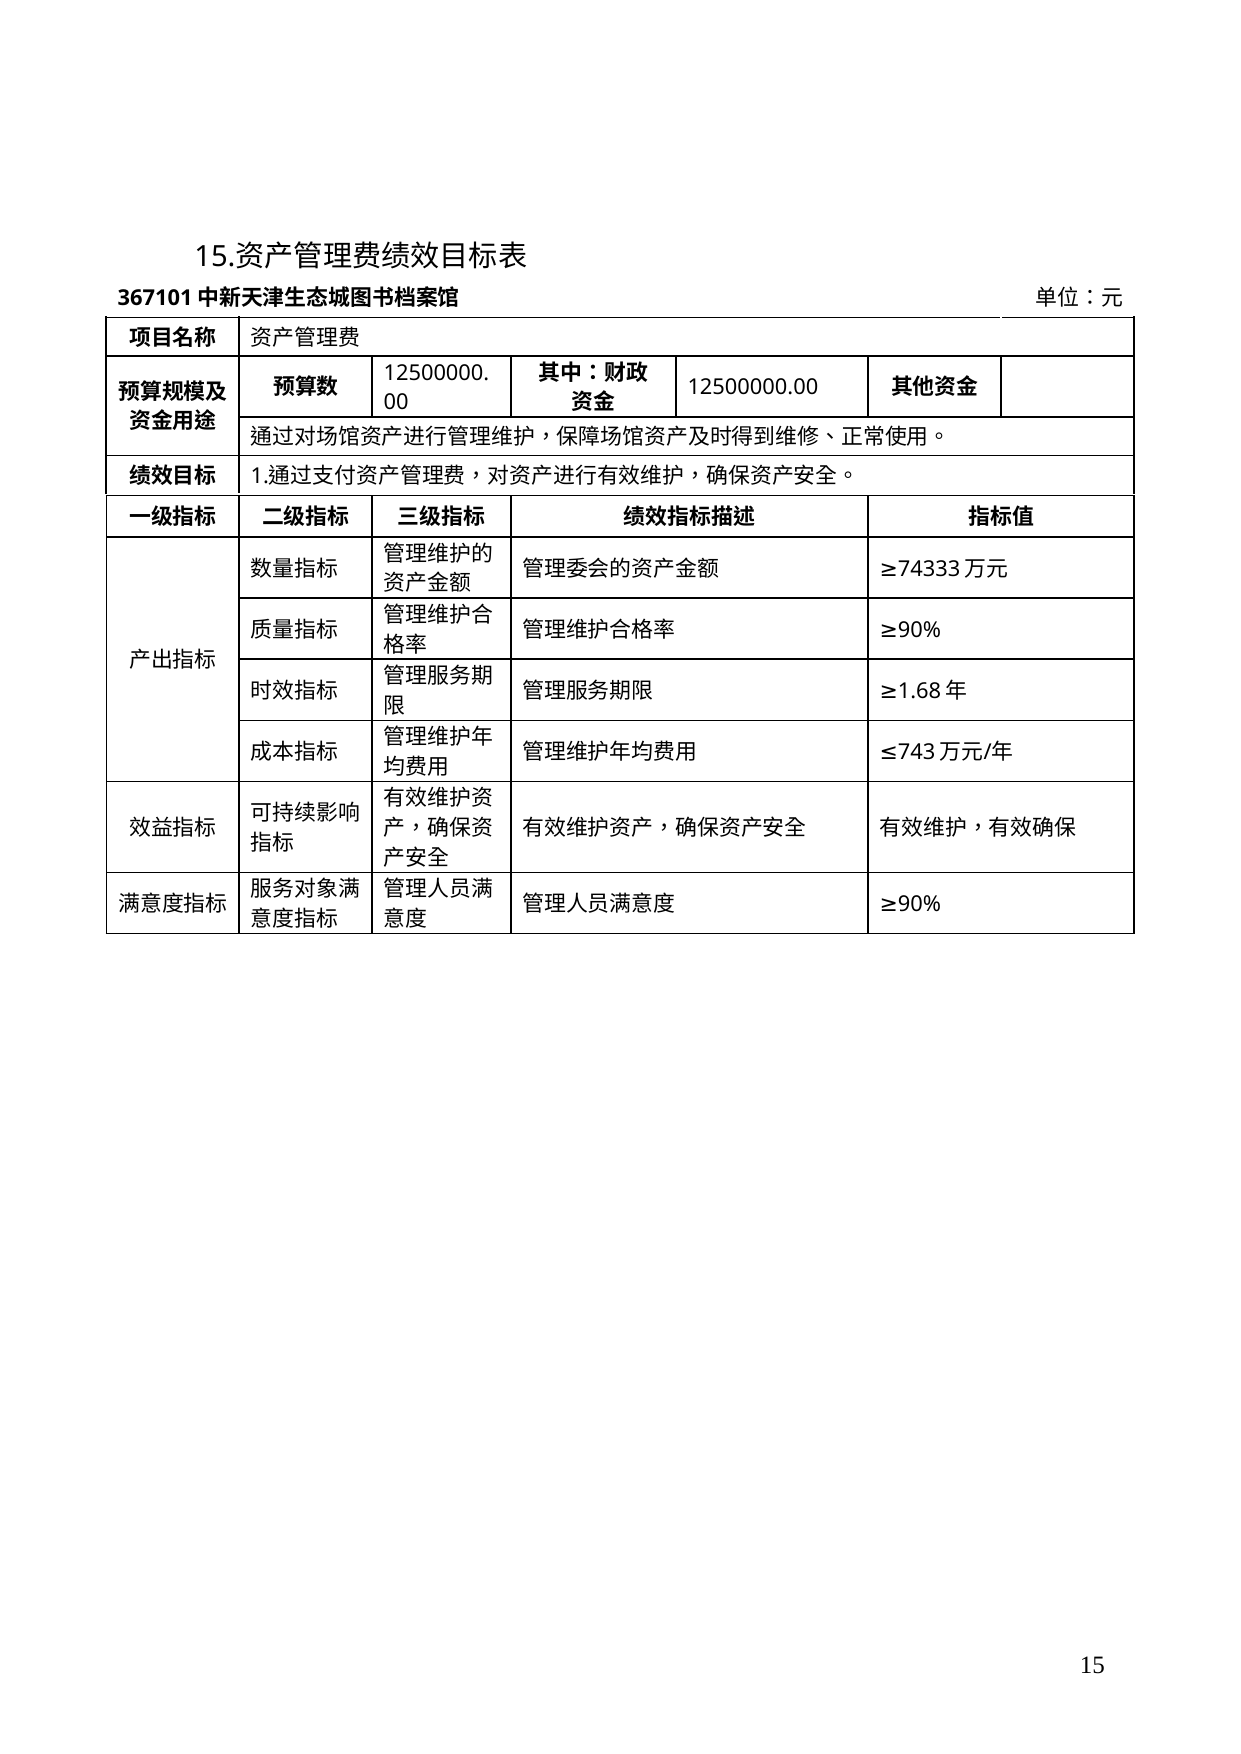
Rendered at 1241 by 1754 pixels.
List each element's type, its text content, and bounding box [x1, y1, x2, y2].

table_cell 管理人员满意度 [373, 873, 510, 933]
table_cell 质量指标 [240, 599, 371, 658]
table_cell 管理服务期限 [512, 660, 867, 719]
table_cell ≤743万元/年 [869, 721, 1133, 781]
table_cell 通过对场馆资产进行管理维护，保障场馆资产及时得到维修、正常使用。 [240, 418, 1133, 454]
table_header 指标值 [869, 496, 1133, 536]
table_cell 有效维护，有效确保 [869, 782, 1133, 872]
table_cell 项目名称 [107, 318, 238, 355]
table_cell 时效指标 [240, 660, 371, 719]
table_cell 12500000.00 [677, 357, 867, 416]
table_cell 效益指标 [107, 782, 238, 872]
table_cell ≥74333万元 [869, 538, 1133, 597]
table_header 367101中新天津生态城图书档案馆 [107, 277, 1000, 316]
table_cell 数量指标 [240, 538, 371, 597]
table_cell [1002, 357, 1133, 416]
table_cell 可持续影响指标 [240, 782, 371, 872]
table_header 一级指标 [107, 496, 238, 536]
table_cell 资产管理费 [240, 318, 1133, 355]
table_cell ≥1.68年 [869, 660, 1133, 719]
table_header 单位：元 [1002, 277, 1133, 316]
table_cell 预算规模及资金用途 [107, 357, 238, 454]
table_header 二级指标 [240, 496, 371, 536]
table_cell 管理服务期限 [373, 660, 510, 719]
table_cell 12500000.00 [373, 357, 510, 416]
table_cell 1.通过支付资产管理费，对资产进行有效维护，确保资产安全。 [240, 456, 1133, 493]
table_cell 其中：财政 资金 [512, 357, 675, 416]
table_cell 管理维护合格率 [512, 599, 867, 658]
table_cell 预算数 [240, 357, 371, 416]
table_cell ≥90% [869, 599, 1133, 658]
table_cell 管理维护年均费用 [373, 721, 510, 781]
table_cell 有效维护资产，确保资产安全 [373, 782, 510, 872]
table_cell 有效维护资产，确保资产安全 [512, 782, 867, 872]
table_cell ≥90% [869, 873, 1133, 933]
table_cell 服务对象满意度指标 [240, 873, 371, 933]
table_cell 满意度指标 [107, 873, 238, 933]
table_cell 管理维护的资产金额 [373, 538, 510, 597]
table_header 三级指标 [373, 496, 510, 536]
table_cell 管理委会的资产金额 [512, 538, 867, 597]
table_cell 管理人员满意度 [512, 873, 867, 933]
table_cell 管理维护合格率 [373, 599, 510, 658]
table_cell 绩效目标 [107, 456, 238, 493]
table_cell 管理维护年均费用 [512, 721, 867, 781]
table_cell 产出指标 [107, 538, 238, 781]
table_cell 成本指标 [240, 721, 371, 781]
table_cell 其他资金 [869, 357, 1000, 416]
table_header 绩效指标描述 [512, 496, 867, 536]
text 15.资产管理费绩效目标表 [136, 235, 1104, 275]
